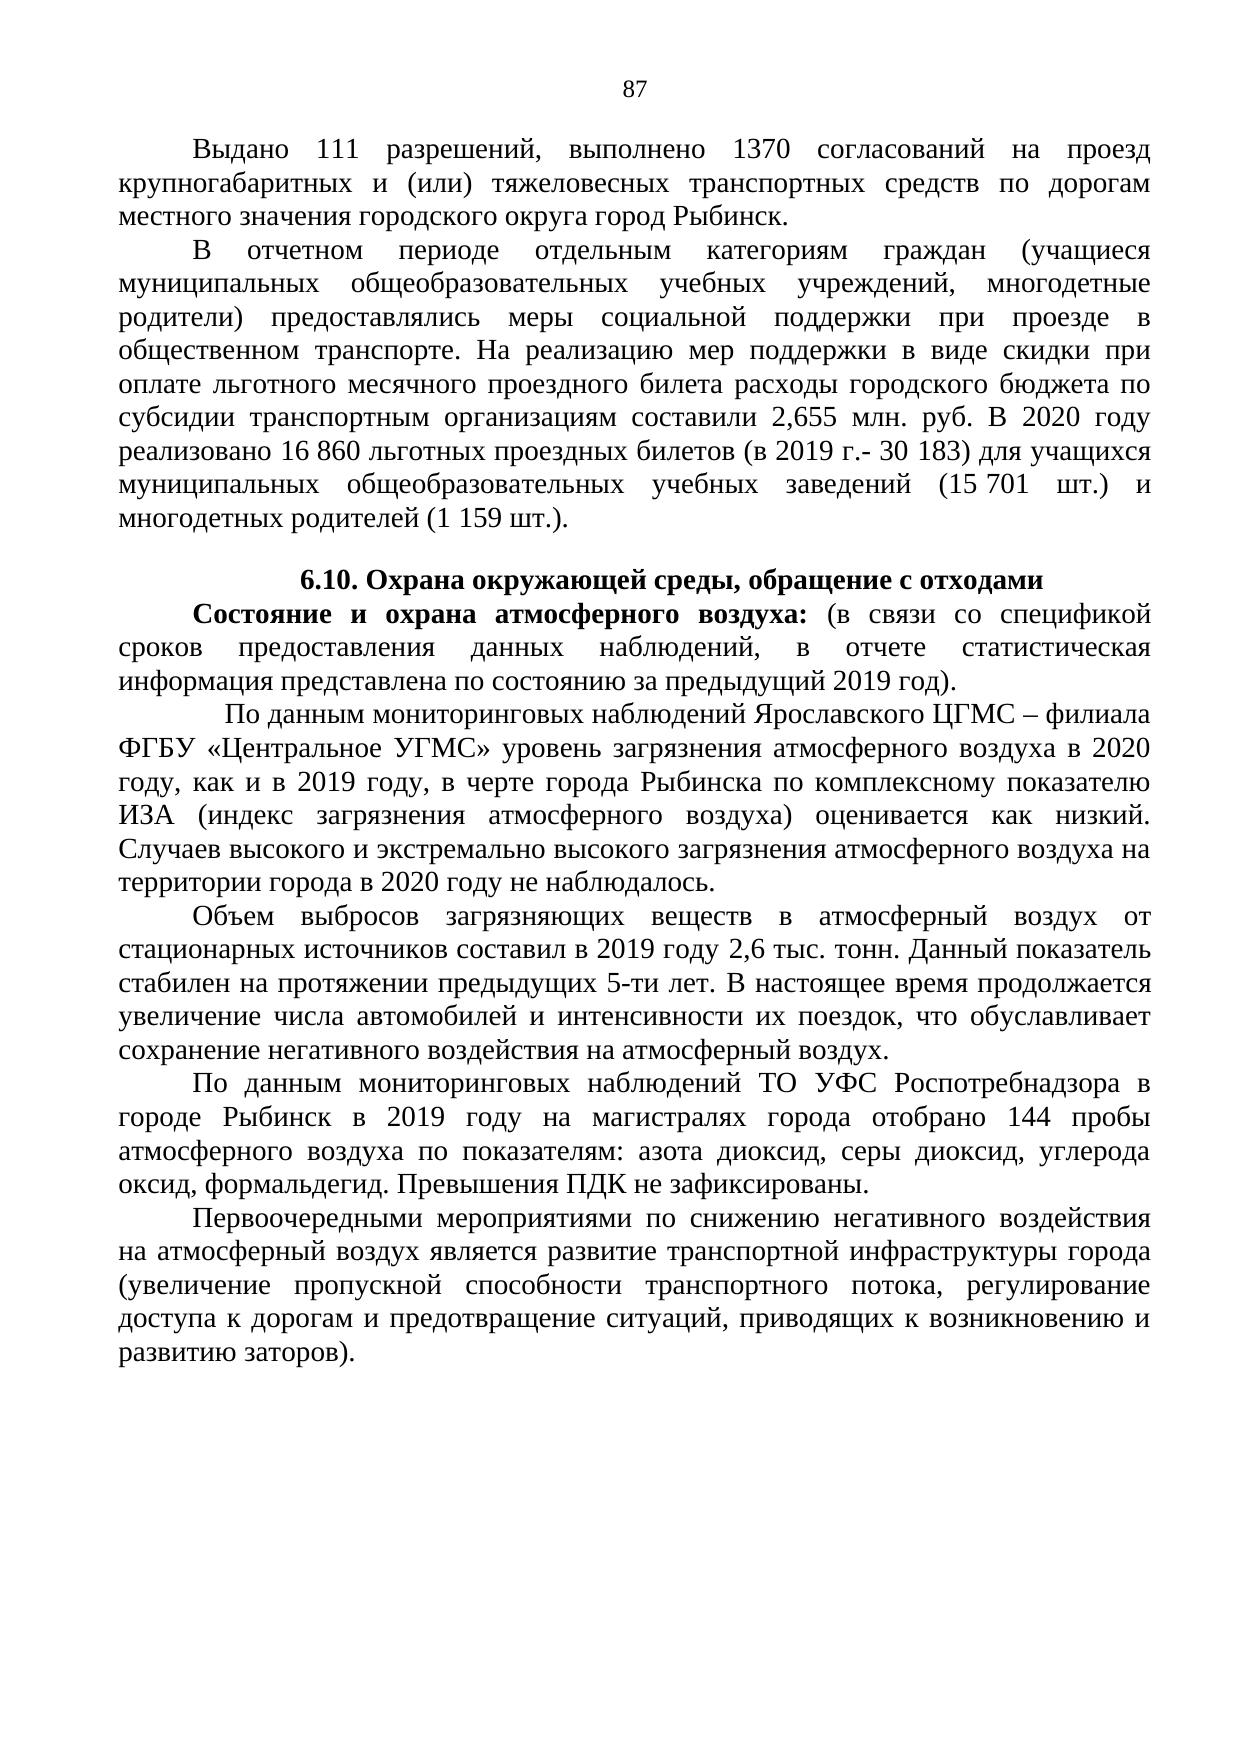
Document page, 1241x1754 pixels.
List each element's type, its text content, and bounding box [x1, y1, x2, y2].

text По данным мониторинговых наблюдений ТО УФС Роспотребнадзора в городе Рыбинск в 2019 году на магистралях города отобрано 144 пробы атмосферного воздуха по показателям: азота диоксид, серы диоксид, углерода оксид, формальдегид. Превышения ПДК не зафиксированы. [118, 1066, 1152, 1200]
text Состояние и охрана атмосферного воздуха: (в связи со спецификой сроков предоставления данных наблюдений, в отчете статистическая информация представлена по состоянию за предыдущий 2019 год). [118, 596, 1152, 697]
text Выдано 111 разрешений, выполнено 1370 согласований на проезд крупногабаритных и (или) тяжеловесных транспортных средств по дорогам местного значения городского округа город Рыбинск. [118, 131, 1152, 232]
subtitle 6.10. Охрана окружающей среды, обращение с отходами [118, 562, 1152, 596]
text Объем выбросов загрязняющих веществ в атмосферный воздух от стационарных источников составил в 2019 году 2,6 тыс. тонн. Данный показатель стабилен на протяжении предыдущих 5-ти лет. В настоящее время продолжается увеличение числа автомобилей и интенсивности их поездок, что обуславливает сохранение негативного воздействия на атмосферный воздух. [118, 898, 1152, 1066]
text По данным мониторинговых наблюдений Ярославского ЦГМС – филиала ФГБУ «Центральное УГМС» уровень загрязнения атмосферного воздуха в 2020 году, как и в 2019 году, в черте города Рыбинска по комплексному показателю ИЗА (индекс загрязнения атмосферного воздуха) оценивается как низкий. Случаев высокого и экстремально высокого загрязнения атмосферного воздуха на территории города в 2020 году не наблюдалось. [118, 697, 1152, 898]
text В отчетном периоде отдельным категориям граждан (учащиеся муниципальных общеобразовательных учебных учреждений, многодетные родители) предоставлялись меры социальной поддержки при проезде в общественном транспорте. На реализацию мер поддержки в виде скидки при оплате льготного месячного проездного билета расходы городского бюджета по субсидии транспортным организациям составили 2,655 млн. руб. В 2020 году реализовано 16 860 льготных проездных билетов (в 2019 г.- 30 183) для учащихся муниципальных общеобразовательных учебных заведений (15 701 шт.) и многодетных родителей (1 159 шт.). [118, 232, 1152, 534]
text Первоочередными мероприятиями по снижению негативного воздействия на атмосферный воздух является развитие транспортной инфраструктуры города (увеличение пропускной способности транспортного потока, регулирование доступа к дорогам и предотвращение ситуаций, приводящих к возникновению и развитию заторов). [118, 1200, 1152, 1367]
